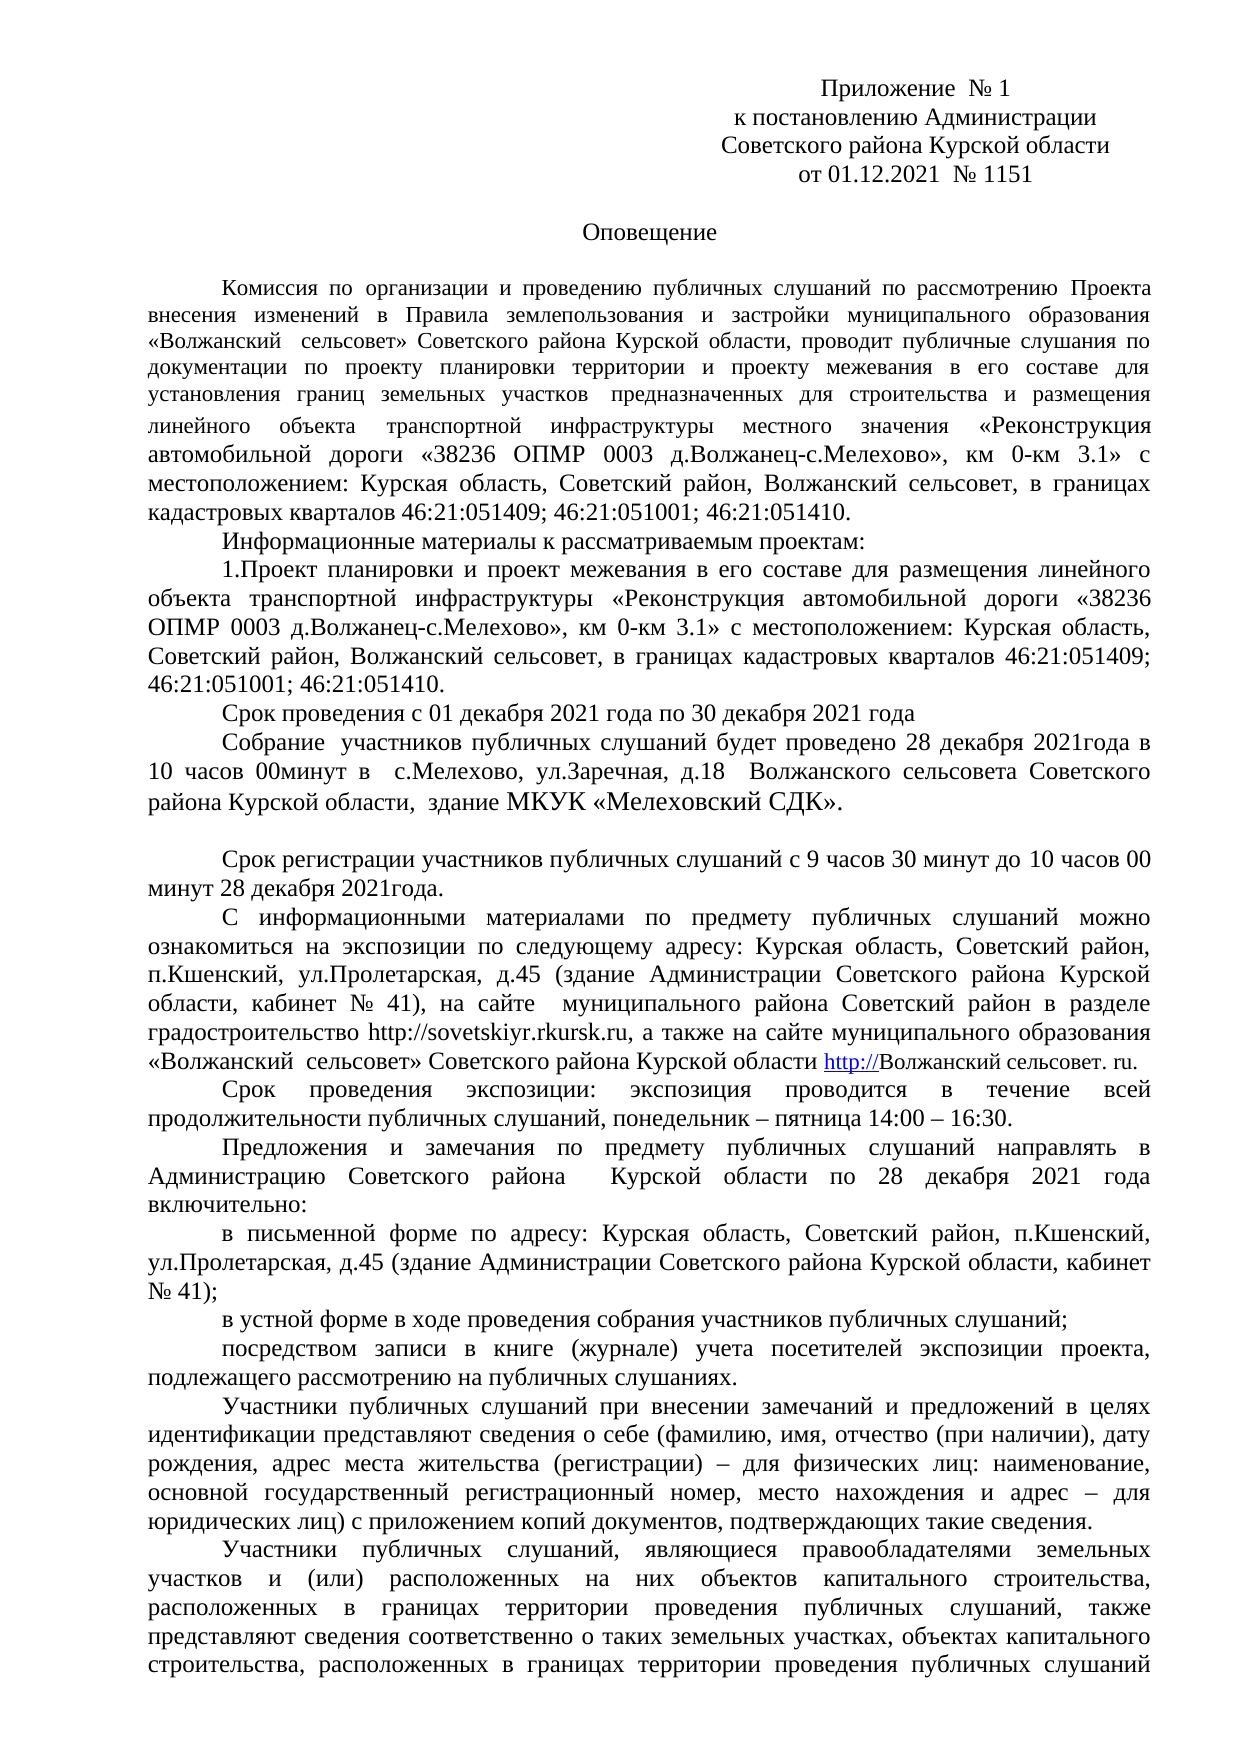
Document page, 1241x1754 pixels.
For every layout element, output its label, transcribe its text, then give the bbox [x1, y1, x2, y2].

text от 01.12.2021 № 1151 [148, 159, 1152, 188]
text Предложения и замечания по предмету публичных слушаний направлять в Администрацию Советского района Курской области по 28 декабря 2021 года включительно: [148, 1132, 1152, 1218]
text С информационными материалами по предмету публичных слушаний можно ознакомиться на экспозиции по следующему адресу: Курская область, Советский район, п.Кшенский, ул.Пролетарская, д.45 (здание Администрации Советского района Курской области, кабинет № 41), на сайте муниципального района Советский район в разделе градостроительство http://sovetskiyr.rkursk.ru, а также на сайте муниципального образования «Волжанский сельсовет» Советского района Курской области http://Волжанский сельсовет. ru. [148, 902, 1152, 1074]
text в устной форме в ходе проведения собрания участников публичных слушаний; [148, 1304, 1152, 1333]
text Комиссия по организации и проведению публичных слушаний по рассмотрению Проекта внесения изменений в Правила землепользования и застройки муниципального образования «Волжанский сельсовет» Советского района Курской области, проводит публичные слушания по документации по проекту планировки территории и проекту межевания в его составе для установления границ земельных участков предназначенных для строительства и размещения линейного объекта транспортной инфраструктуры местного значения «Реконструкция автомобильной дороги «38236 ОПМР 0003 д.Волжанец-с.Мелехово», км 0-км 3.1» с местоположением: Курская область, Советский район, Волжанский сельсовет, в границах кадастровых кварталов 46:21:051409; 46:21:051001; 46:21:051410. [148, 274, 1152, 526]
text Срок проведения с 01 декабря 2021 года по 30 декабря 2021 года [148, 698, 1152, 727]
text к постановлению Администрации [148, 102, 1152, 131]
text Собрание участников публичных слушаний будет проведено 28 декабря 2021года в 10 часов 00минут в с.Мелехово, ул.Заречная, д.18 Волжанского сельсовета Советского района Курской области, здание МКУК «Мелеховский СДК». [148, 727, 1152, 816]
text Информационные материалы к рассматриваемым проектам: [148, 526, 1152, 554]
text посредством записи в книге (журнале) учета посетителей экспозиции проекта, подлежащего рассмотрению на публичных слушаниях. [148, 1333, 1152, 1391]
text Оповещение [148, 217, 1152, 246]
text Срок проведения экспозиции: экспозиция проводится в течение всей продолжительности публичных слушаний, понедельник – пятница 14:00 – 16:30. [148, 1074, 1152, 1132]
text 1.Проект планировки и проект межевания в его составе для размещения линейного объекта транспортной инфраструктуры «Реконструкция автомобильной дороги «38236 ОПМР 0003 д.Волжанец-с.Мелехово», км 0-км 3.1» с местоположением: Курская область, Советский район, Волжанский сельсовет, в границах кадастровых кварталов 46:21:051409; 46:21:051001; 46:21:051410. [148, 554, 1152, 698]
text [148, 1534, 1152, 1678]
text Советского района Курской области [148, 131, 1152, 159]
text в письменной форме по адресу: Курская область, Советский район, п.Кшенский, ул.Пролетарская, д.45 (здание Администрации Советского района Курской области, кабинет № 41); [148, 1218, 1152, 1304]
text Участники публичных слушаний при внесении замечаний и предложений в целях идентификации представляют сведения о себе (фамилию, имя, отчество (при наличии), дату рождения, адрес места жительства (регистрации) – для физических лиц: наименование, основной государственный регистрационный номер, место нахождения и адрес – для юридических лиц) с приложением копий документов, подтверждающих такие сведения. [148, 1391, 1152, 1534]
text Приложение № 1 [148, 73, 1152, 102]
text Срок регистрации участников публичных слушаний с 9 часов 30 минут до 10 часов 00 минут 28 декабря 2021года. [148, 844, 1152, 902]
